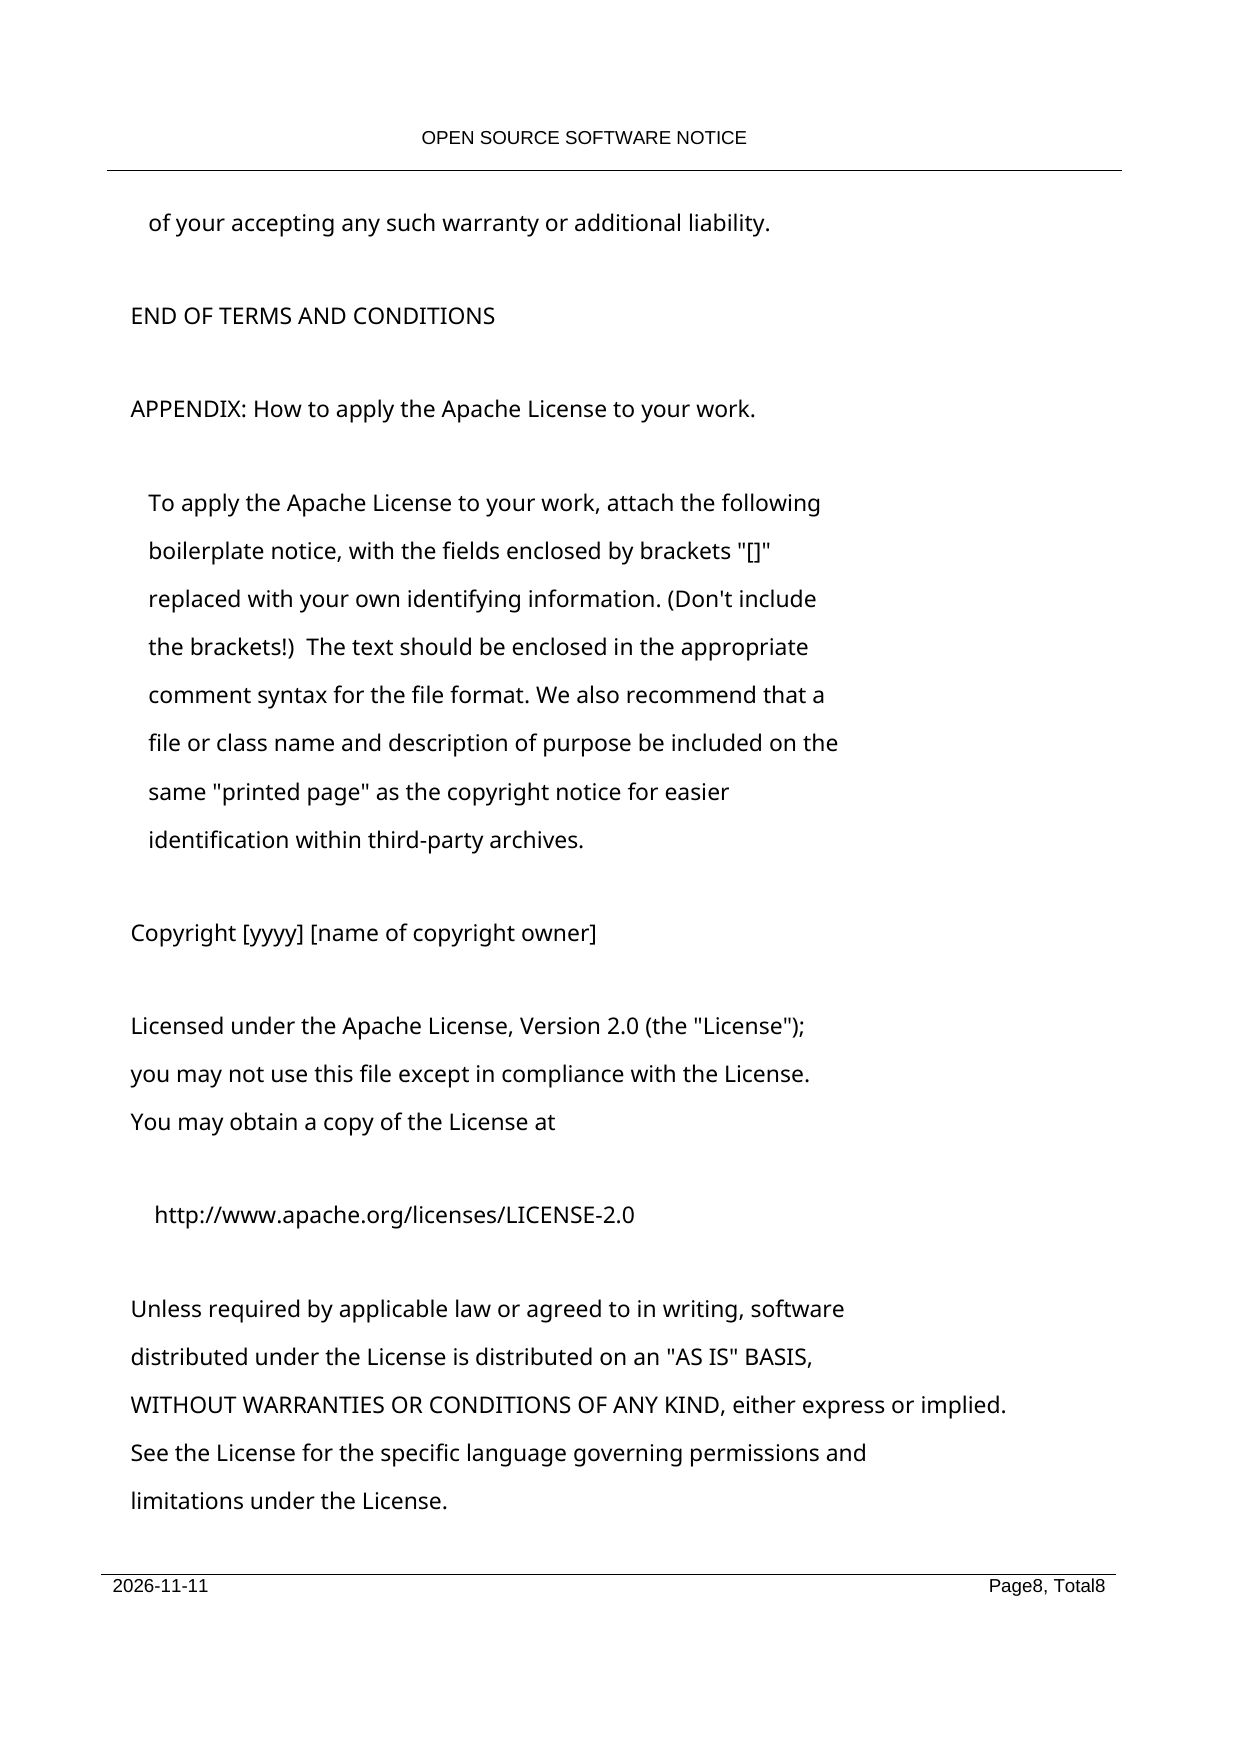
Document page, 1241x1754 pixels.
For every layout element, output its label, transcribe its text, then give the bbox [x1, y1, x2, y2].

text Licensed under the Apache License, Version 2.0 (the "License"); [112, 1009, 1128, 1042]
text Copyright [yyyy] [name of copyright owner] [112, 916, 1128, 949]
text replaced with your own identifying information. (Don't include [112, 582, 1128, 615]
text WITHOUT WARRANTIES OR CONDITIONS OF ANY KIND, either express or implied. [112, 1388, 1128, 1421]
text See the License for the specific language governing permissions and [112, 1436, 1128, 1469]
text http://www.apache.org/licenses/LICENSE-2.0 [112, 1199, 1128, 1231]
text APPENDIX: How to apply the Apache License to your work. [112, 393, 1128, 425]
text Unless required by applicable law or agreed to in writing, software [112, 1292, 1128, 1324]
text you may not use this file except in compliance with the License. [112, 1057, 1128, 1090]
text You may obtain a copy of the License at [112, 1106, 1128, 1138]
text limitations under the License. [112, 1484, 1128, 1517]
text file or class name and description of purpose be included on the [112, 727, 1128, 759]
text identification within third-party archives. [112, 823, 1128, 855]
text END OF TERMS AND CONDITIONS [112, 299, 1128, 332]
text the brackets!) The text should be enclosed in the appropriate [112, 630, 1128, 663]
text boilerplate notice, with the fields enclosed by brackets "[]" [112, 534, 1128, 567]
text distributed under the License is distributed on an "AS IS" BASIS, [112, 1340, 1128, 1373]
text same "printed page" as the copyright notice for easier [112, 775, 1128, 807]
text To apply the Apache License to your work, attach the following [112, 486, 1128, 518]
text of your accepting any such warranty or additional liability. [112, 206, 1128, 239]
text comment syntax for the file format. We also recommend that a [112, 678, 1128, 711]
